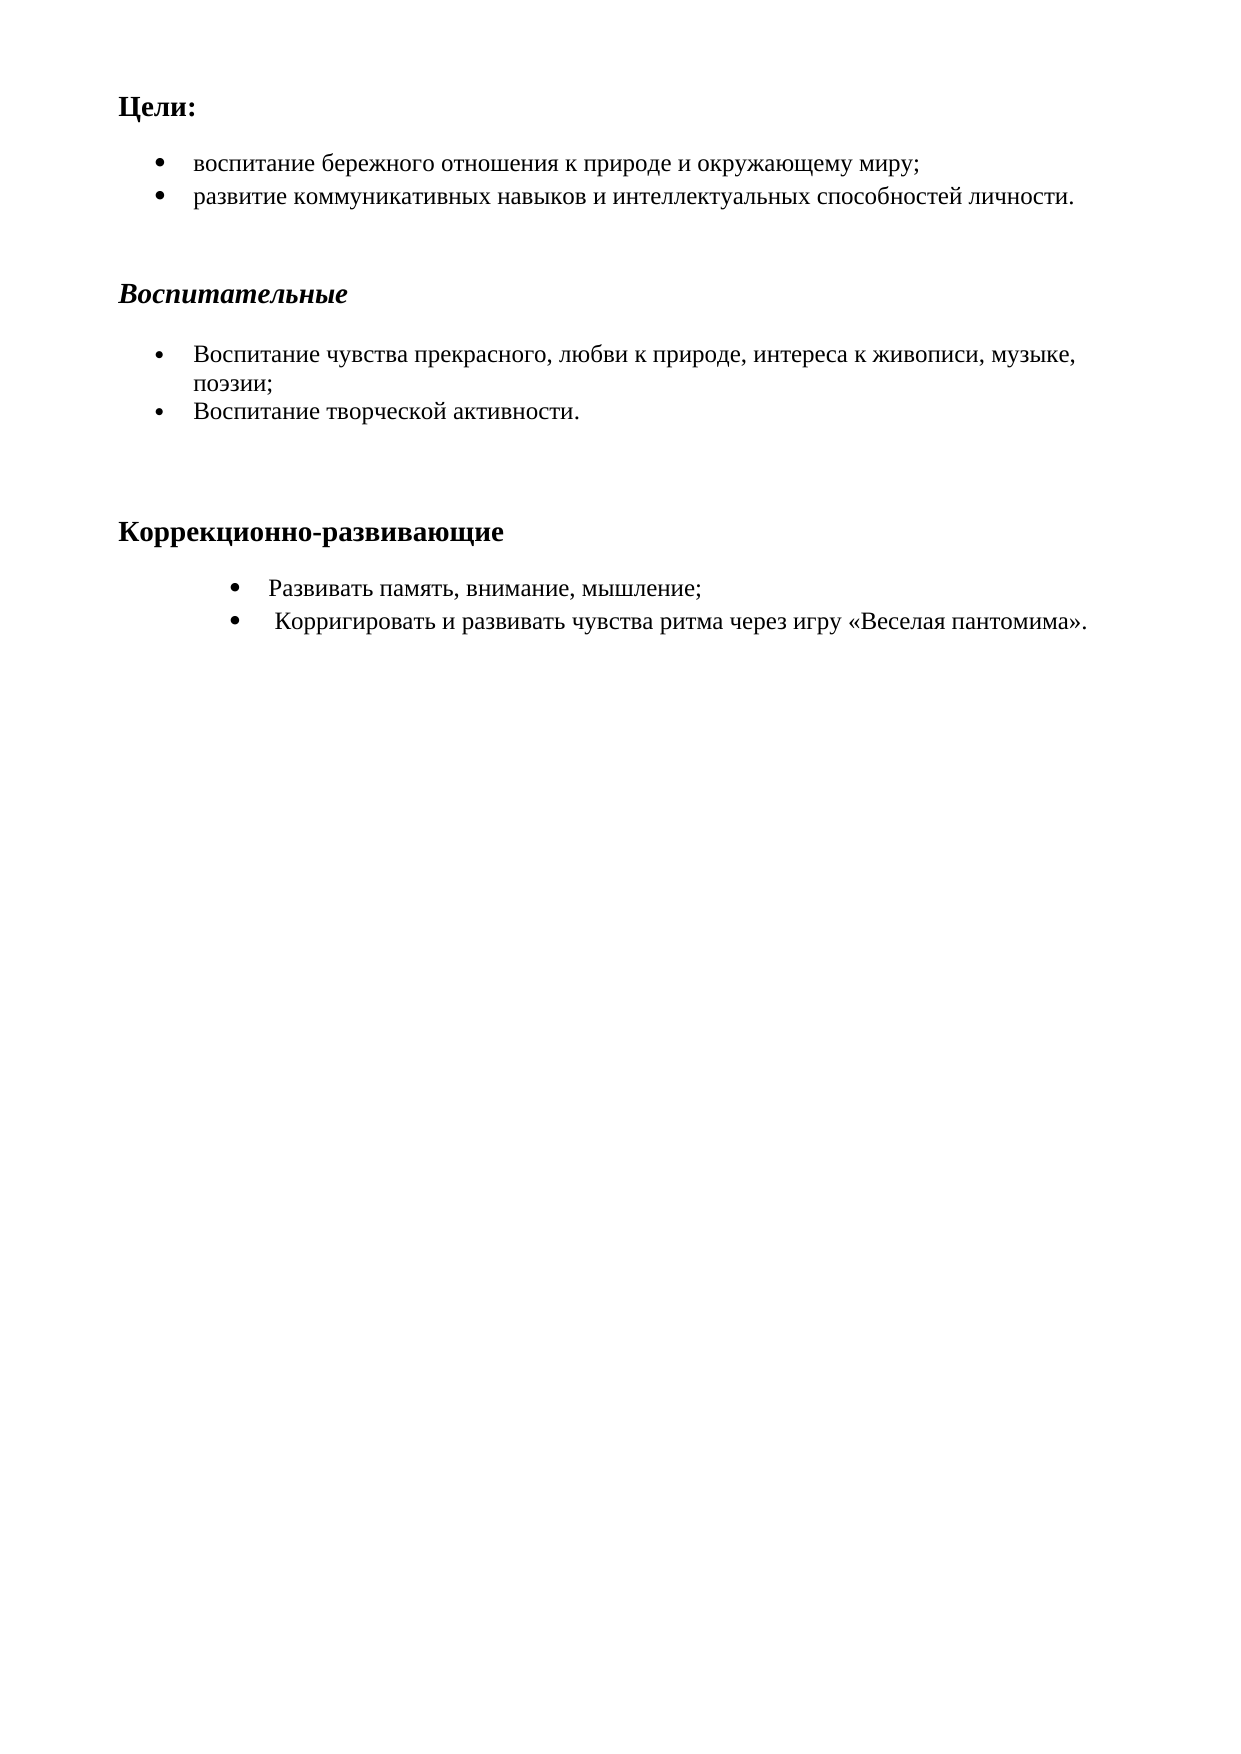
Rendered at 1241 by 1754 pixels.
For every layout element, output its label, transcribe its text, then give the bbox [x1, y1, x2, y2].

list Воспитание чувства прекрасного, любви к природе, интереса к живописи, музыке, поэзии; [156, 339, 1152, 396]
list Корригировать и развивать чувства ритма через игру «Веселая пантомима». [231, 606, 1152, 635]
text Воспитательные [118, 276, 1152, 310]
text Цели: [118, 89, 1152, 122]
list воспитание бережного отношения к природе и окружающему миру; [156, 148, 1152, 177]
list Воспитание творческой активности. [156, 396, 1152, 425]
list развитие коммуникативных навыков и интеллектуальных способностей личности. [156, 181, 1152, 210]
text Коррекционно-развивающие [118, 514, 1152, 547]
list Развивать память, внимание, мышление; [231, 573, 1152, 602]
